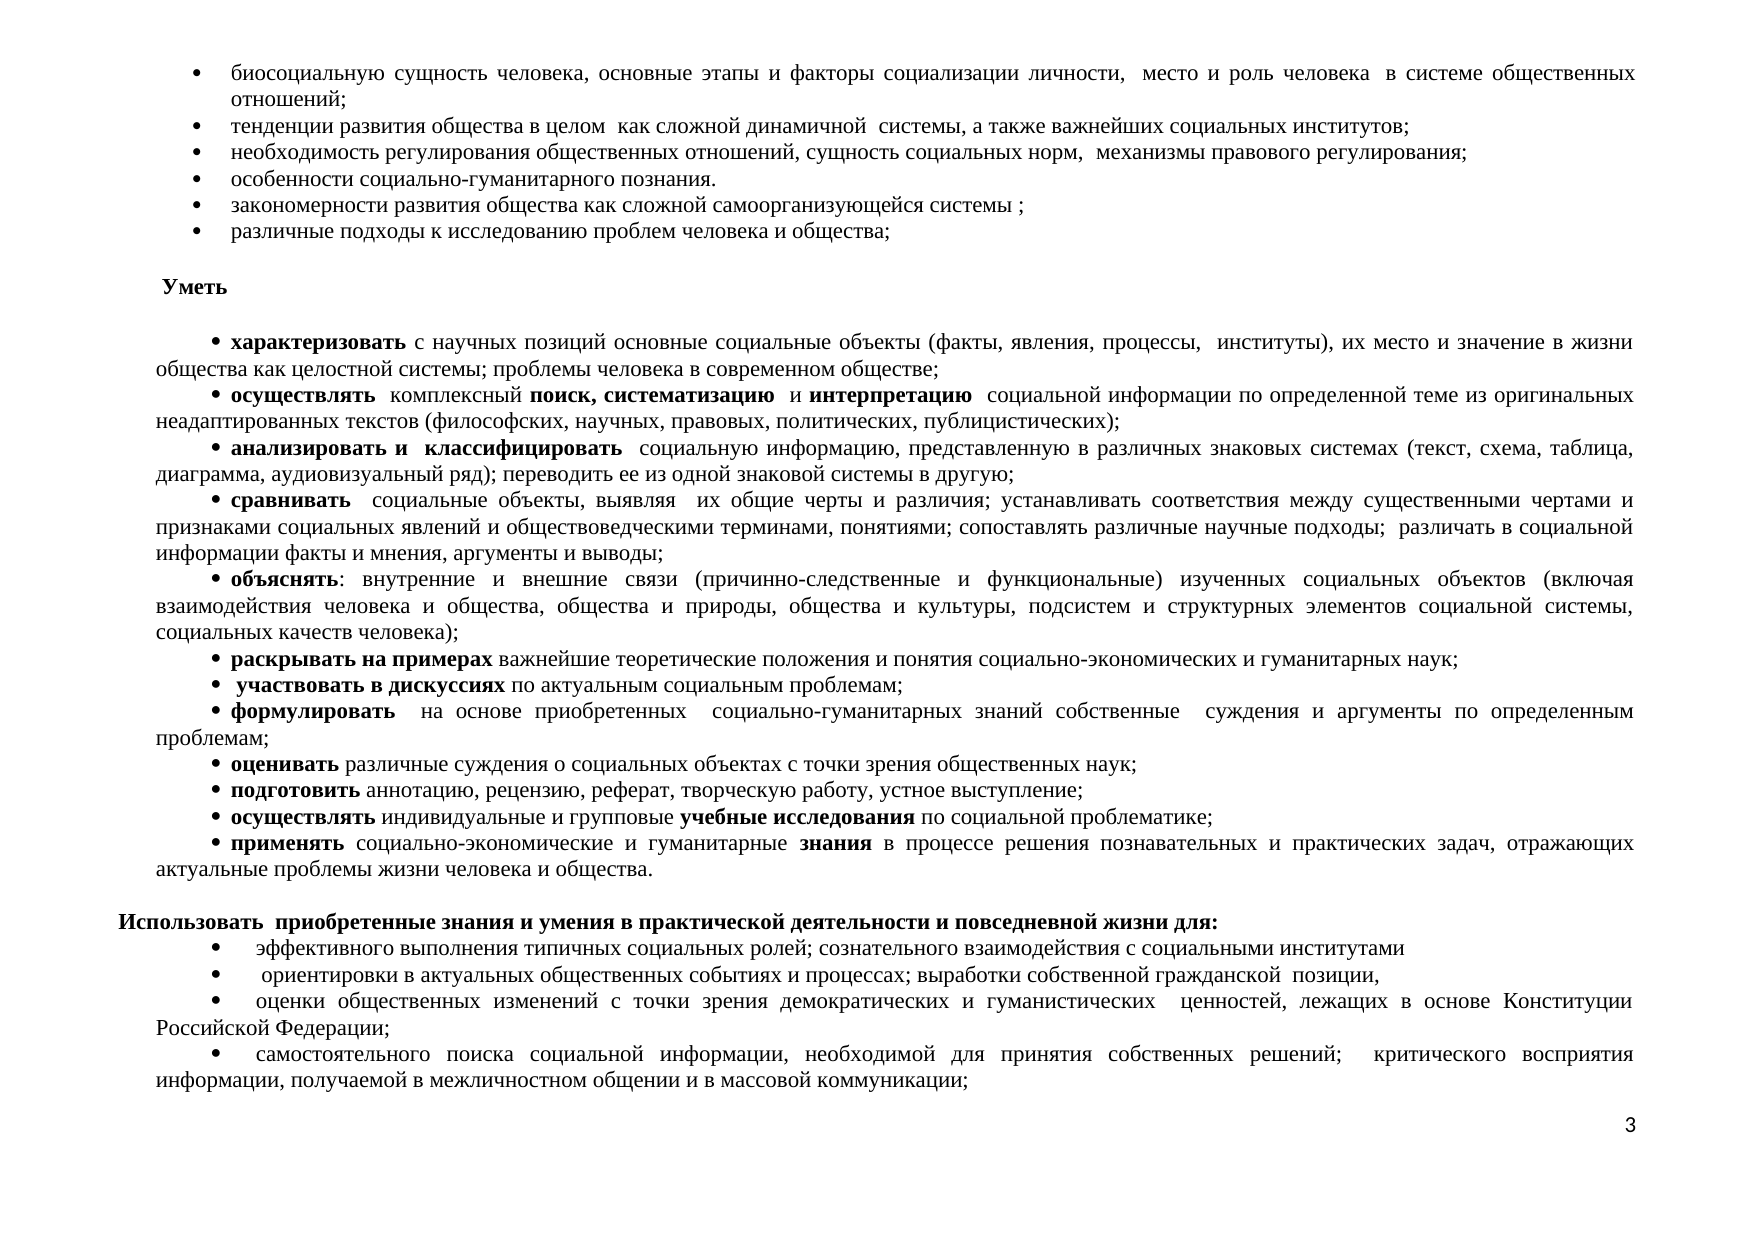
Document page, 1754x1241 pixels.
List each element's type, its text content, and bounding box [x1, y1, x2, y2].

list осуществлять комплексный поиск, систематизацию и интерпретацию социальной информации по определенной теме из оригинальных неадаптированных текстов (философских, научных, правовых, политических, публицистических); [156, 381, 1636, 434]
list осуществлять индивидуальные и групповые учебные исследования по социальной проблематике; [156, 803, 1636, 829]
list оценивать различные суждения о социальных объектах с точки зрения общественных наук; [156, 750, 1636, 776]
list формулировать на основе приобретенных социально-гуманитарных знаний собственные суждения и аргументы по определенным проблемам; [156, 697, 1636, 750]
list оценки общественных изменений с точки зрения демократических и гуманистических ценностей, лежащих в основе Конституции Российской Федерации; [156, 987, 1636, 1040]
list закономерности развития общества как сложной самоорганизующейся системы ; [193, 191, 1636, 217]
list биосоциальную сущность человека, основные этапы и факторы социализации личности, место и роль человека в системе общественных отношений; [193, 59, 1636, 112]
list участвовать в дискуссиях по актуальным социальным проблемам; [156, 671, 1636, 697]
list объяснять: внутренние и внешние связи (причинно-следственные и функциональные) изученных социальных объектов (включая взаимодействия человека и общества, общества и природы, общества и культуры, подсистем и структурных элементов социальной системы, социальных качеств человека); [156, 566, 1636, 644]
list раскрывать на примерах важнейшие теоретические положения и понятия социально-экономических и гуманитарных наук; [156, 644, 1636, 671]
list ориентировки в актуальных общественных событиях и процессах; выработки собственной гражданской позиции, [156, 961, 1636, 987]
list различные подходы к исследованию проблем человека и общества; [193, 217, 1636, 244]
list применять социально-экономические и гуманитарные знания в процессе решения познавательных и практических задач, отражающих актуальные проблемы жизни человека и общества. [156, 829, 1636, 882]
list самостоятельного поиска социальной информации, необходимой для принятия собственных решений; критического восприятия информации, получаемой в межличностном общении и в массовой коммуникации; [156, 1040, 1636, 1093]
text Уметь [156, 273, 1636, 299]
list анализировать и классифицировать социальную информацию, представленную в различных знаковых системах (текст, схема, таблица, диаграмма, аудиовизуальный ряд); переводить ее из одной знаковой системы в другую; [156, 434, 1636, 486]
list характеризовать с научных позиций основные социальные объекты (факты, явления, процессы, институты), их место и значение в жизни общества как целостной системы; проблемы человека в современном обществе; [156, 328, 1636, 381]
list особенности социально-гуманитарного познания. [193, 164, 1636, 191]
list тенденции развития общества в целом как сложной динамичной системы, а также важнейших социальных институтов; [193, 112, 1636, 138]
list подготовить аннотацию, рецензию, реферат, творческую работу, устное выступление; [156, 776, 1636, 803]
list необходимость регулирования общественных отношений, сущность социальных норм, механизмы правового регулирования; [193, 138, 1636, 164]
text Использовать приобретенные знания и умения в практической деятельности и повседневной жизни для: [118, 908, 1636, 934]
list сравнивать социальные объекты, выявляя их общие черты и различия; устанавливать соответствия между существенными чертами и признаками социальных явлений и обществоведческими терминами, понятиями; сопоставлять различные научные подходы; различать в социальной информации факты и мнения, аргументы и выводы; [156, 486, 1636, 566]
list эффективного выполнения типичных социальных ролей; сознательного взаимодействия с социальными институтами [156, 934, 1636, 961]
